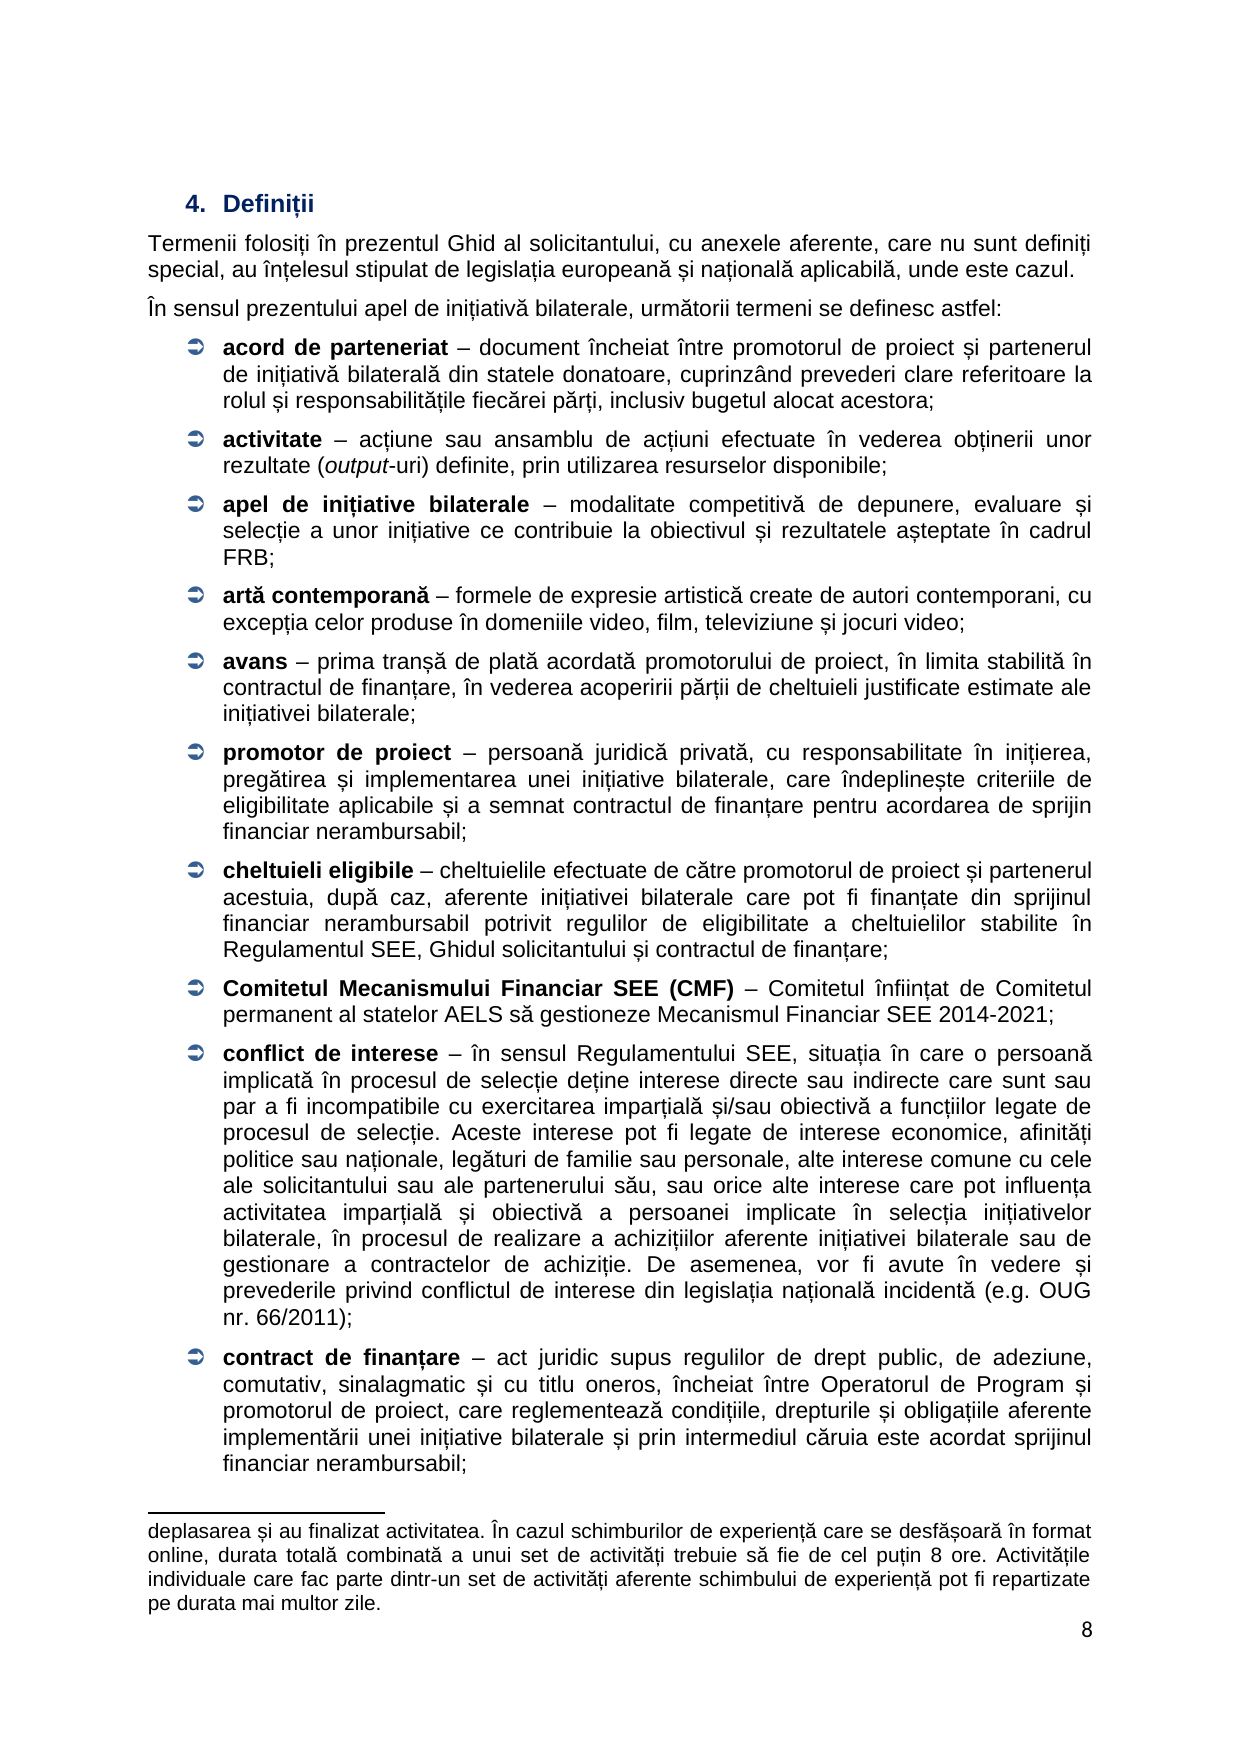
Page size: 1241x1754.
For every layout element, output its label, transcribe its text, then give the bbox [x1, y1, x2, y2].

list avans – prima tranșă de plată acordată promotorului de proiect, în limita stabilită în contractul de finanțare, în vederea acoperirii părții de cheltuieli justificate estimate ale inițiativei bilaterale; [185, 648, 1093, 727]
list contract de finanțare – act juridic supus regulilor de drept public, de adeziune, comutativ, sinalagmatic și cu titlu oneros, încheiat între Operatorul de Program și promotorul de proiect, care reglementează condițiile, drepturile și obligațiile aferente implementării unei inițiative bilaterale și prin intermediul căruia este acordat sprijinul financiar nerambursabil; [185, 1343, 1093, 1476]
subtitle Definiții [185, 189, 1093, 218]
list conflict de interese – în sensul Regulamentului SEE, situația în care o persoană implicată în procesul de selecție deține interese directe sau indirecte care sunt sau par a fi incompatibile cu exercitarea imparțială și/sau obiectivă a funcțiilor legate de procesul de selecție. Aceste interese pot fi legate de interese economice, afinități politice sau naționale, legături de familie sau personale, alte interese comune cu cele ale solicitantului sau ale partenerului său, sau orice alte interese care pot influența activitatea imparțială și obiectivă a persoanei implicate în selecția inițiativelor bilaterale, în procesul de realizare a achizițiilor aferente inițiativei bilaterale sau de gestionare a contractelor de achiziție. De asemenea, vor fi avute în vedere și prevederile privind conflictul de interese din legislația națională incidentă (e.g. OUG nr. 66/2011); [185, 1040, 1093, 1330]
list artă contemporană – formele de expresie artistică create de autori contemporani, cu excepția celor produse în domeniile video, film, televiziune și jocuri video; [185, 582, 1093, 635]
list cheltuieli eligibile – cheltuielile efectuate de către promotorul de proiect și partenerul acestuia, după caz, aferente inițiativei bilaterale care pot fi finanțate din sprijinul financiar nerambursabil potrivit regulilor de eligibilitate a cheltuielilor stabilite în Regulamentul SEE, Ghidul solicitantului și contractul de finanțare; [185, 857, 1093, 963]
list acord de parteneriat – document încheiat între promotorul de proiect și partenerul de inițiativă bilaterală din statele donatoare, cuprinzând prevederi clare referitoare la rolul și responsabilitățile fiecărei părți, inclusiv bugetul alocat acestora; [185, 334, 1093, 413]
text În sensul prezentului apel de inițiativă bilaterale, următorii termeni se definesc astfel: [148, 295, 1093, 322]
text Termenii folosiți în prezentul Ghid al solicitantului, cu anexele aferente, care nu sunt definiți special, au înțelesul stipulat de legislația europeană și națională aplicabilă, unde este cazul. [148, 230, 1093, 283]
list apel de inițiative bilaterale – modalitate competitivă de depunere, evaluare și selecție a unor inițiative ce contribuie la obiectivul și rezultatele așteptate în cadrul FRB; [185, 491, 1093, 570]
list promotor de proiect – persoană juridică privată, cu responsabilitate în inițierea, pregătirea și implementarea unei inițiative bilaterale, care îndeplinește criteriile de eligibilitate aplicabile și a semnat contractul de finanțare pentru acordarea de sprijin financiar nerambursabil; [185, 739, 1093, 845]
list Comitetul Mecanismului Financiar SEE (CMF) – Comitetul înființat de Comitetul permanent al statelor AELS să gestioneze Mecanismul Financiar SEE 2014-2021; [185, 975, 1093, 1028]
list activitate – acțiune sau ansamblu de acțiuni efectuate în vederea obținerii unor rezultate (output-uri) definite, prin utilizarea resurselor disponibile; [185, 426, 1093, 478]
